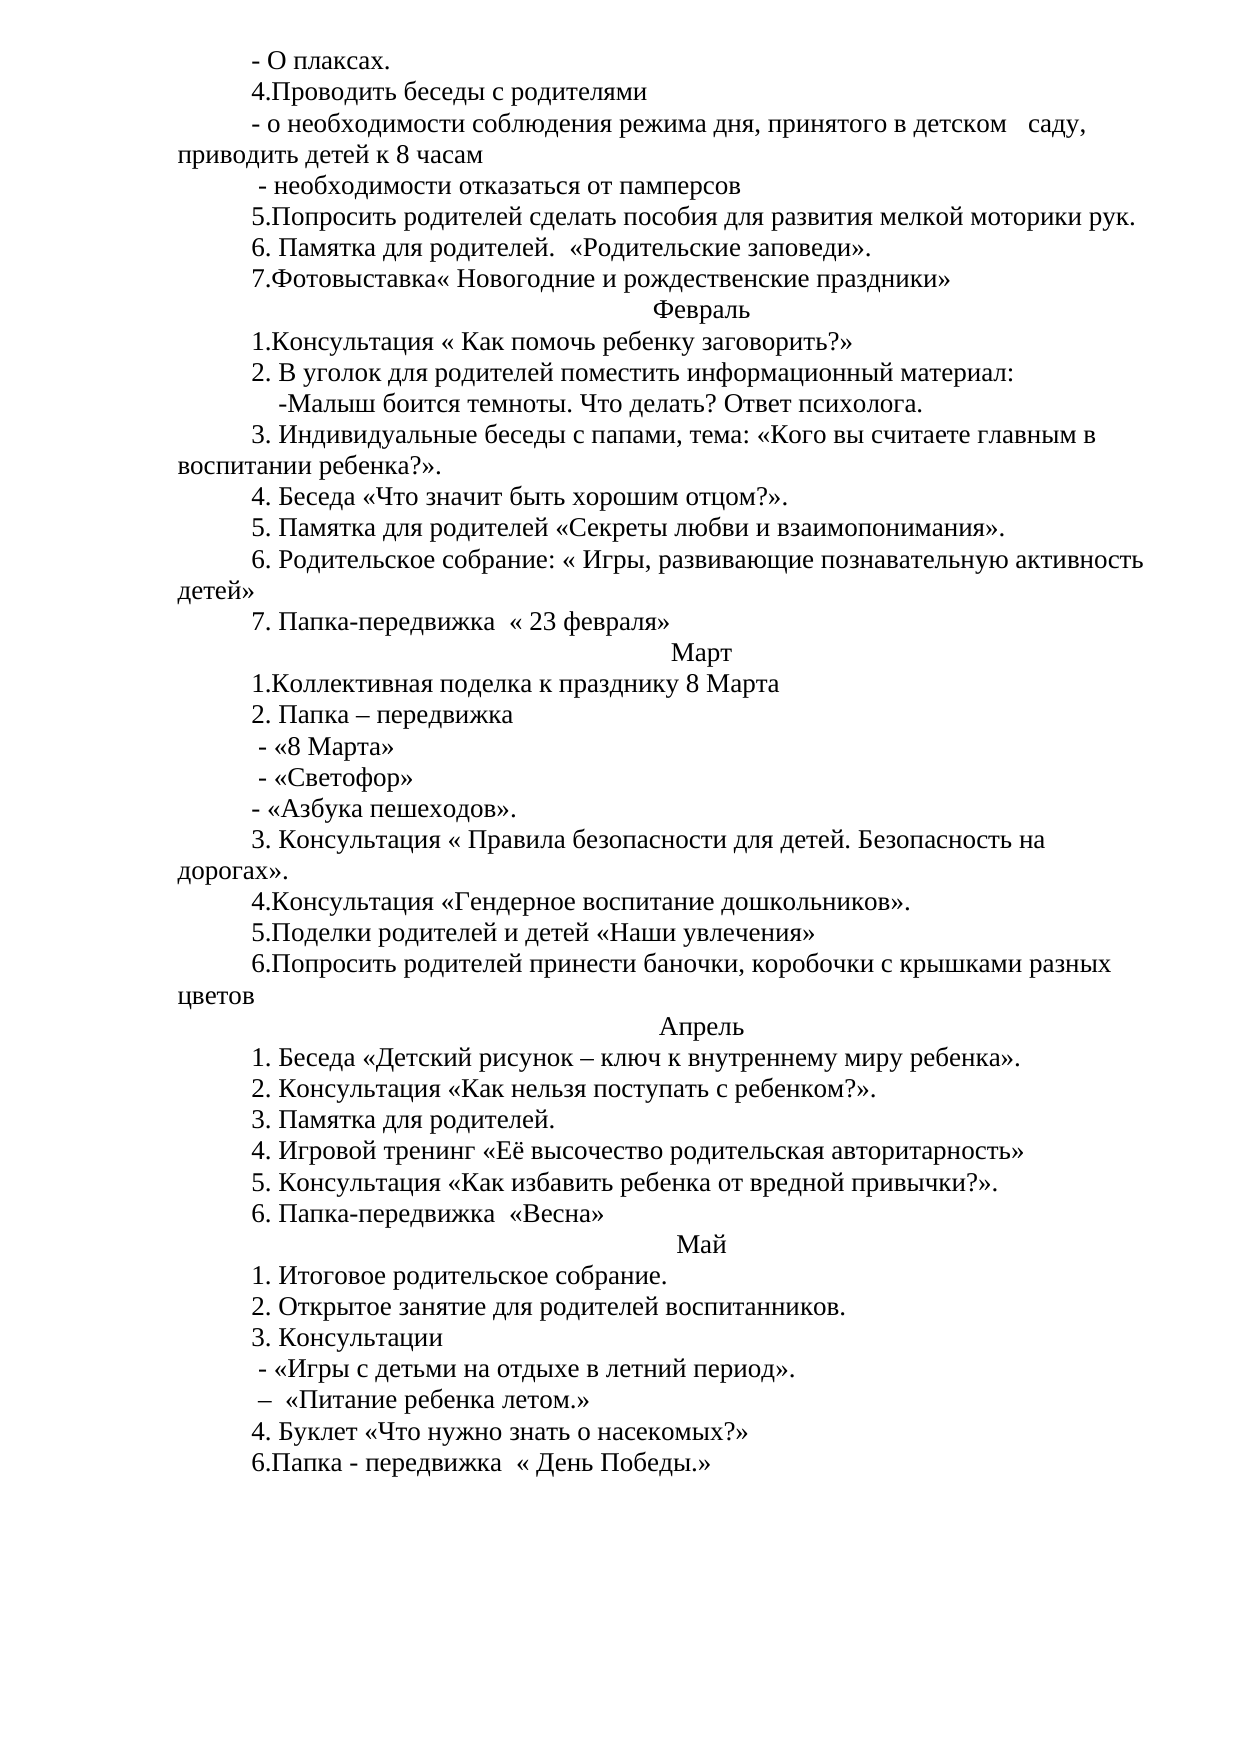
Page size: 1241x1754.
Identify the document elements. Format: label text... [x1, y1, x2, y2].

text 1. Беседа «Детский рисунок – ключ к внутреннему миру ребенка». [177, 1041, 1152, 1072]
text 1.Консультация « Как помочь ребенку заговорить?» [177, 325, 1152, 356]
text 4. Буклет «Что нужно знать о насекомых?» [177, 1415, 1152, 1446]
text 6. Памятка для родителей. «Родительские заповеди». [177, 231, 1152, 262]
text - «Игры с детьми на отдыхе в летний период». [177, 1352, 1152, 1384]
text - «Азбука пешеходов». [177, 792, 1152, 823]
text 7.Фотовыставка« Новогодние и рождественские праздники» [177, 262, 1152, 293]
text Апрель [177, 1010, 1152, 1041]
text - необходимости отказаться от памперсов [177, 169, 1152, 200]
text 5. Памятка для родителей «Секреты любви и взаимопонимания». [177, 512, 1152, 543]
text 7. Папка-передвижка « 23 февраля» [177, 605, 1152, 636]
text 6.Попросить родителей принести баночки, коробочки с крышками разных цветов [177, 948, 1152, 1010]
text 4. Игровой тренинг «Её высочество родительская авторитарность» [177, 1134, 1152, 1166]
text 4. Беседа «Что значит быть хорошим отцом?». [177, 480, 1152, 512]
text Май [177, 1228, 1152, 1259]
text 2. Консультация «Как нельзя поступать с ребенком?». [177, 1072, 1152, 1103]
text 4.Консультация «Гендерное воспитание дошкольников». [177, 885, 1152, 916]
text Март [177, 636, 1152, 667]
text -Малыш боится темноты. Что делать? Ответ психолога. [177, 387, 1152, 418]
text – «Питание ребенка летом.» [177, 1384, 1152, 1415]
text 6. Папка-передвижка «Весна» [177, 1197, 1152, 1228]
text - о необходимости соблюдения режима дня, принятого в детском саду, приводить детей к 8 часам [177, 107, 1152, 169]
text 1. Итоговое родительское собрание. [177, 1259, 1152, 1290]
text - О плаксах. [177, 44, 1152, 76]
text 2. В уголок для родителей поместить информационный материал: [177, 356, 1152, 387]
text - «Светофор» [177, 761, 1152, 792]
text 3. Памятка для родителей. [177, 1103, 1152, 1134]
text 5.Поделки родителей и детей «Наши увлечения» [177, 916, 1152, 948]
text 6.Папка - передвижка « День Победы.» [177, 1446, 1152, 1477]
text - «8 Марта» [177, 729, 1152, 761]
text 3. Консультация « Правила безопасности для детей. Безопасность на дорогах». [177, 823, 1152, 885]
text 1.Коллективная поделка к празднику 8 Марта [177, 667, 1152, 698]
text 5.Попросить родителей сделать пособия для развития мелкой моторики рук. [177, 200, 1152, 231]
text 5. Консультация «Как избавить ребенка от вредной привычки?». [177, 1166, 1152, 1197]
text 3. Индивидуальные беседы с папами, тема: «Кого вы считаете главным в воспитании ребенка?». [177, 418, 1152, 480]
text 3. Консультации [177, 1321, 1152, 1352]
text 2. Открытое занятие для родителей воспитанников. [177, 1290, 1152, 1321]
text Февраль [177, 293, 1152, 325]
text 4.Проводить беседы с родителями [177, 76, 1152, 107]
text 2. Папка – передвижка [177, 698, 1152, 729]
text 6. Родительское собрание: « Игры, развивающие познавательную активность детей» [177, 543, 1152, 605]
